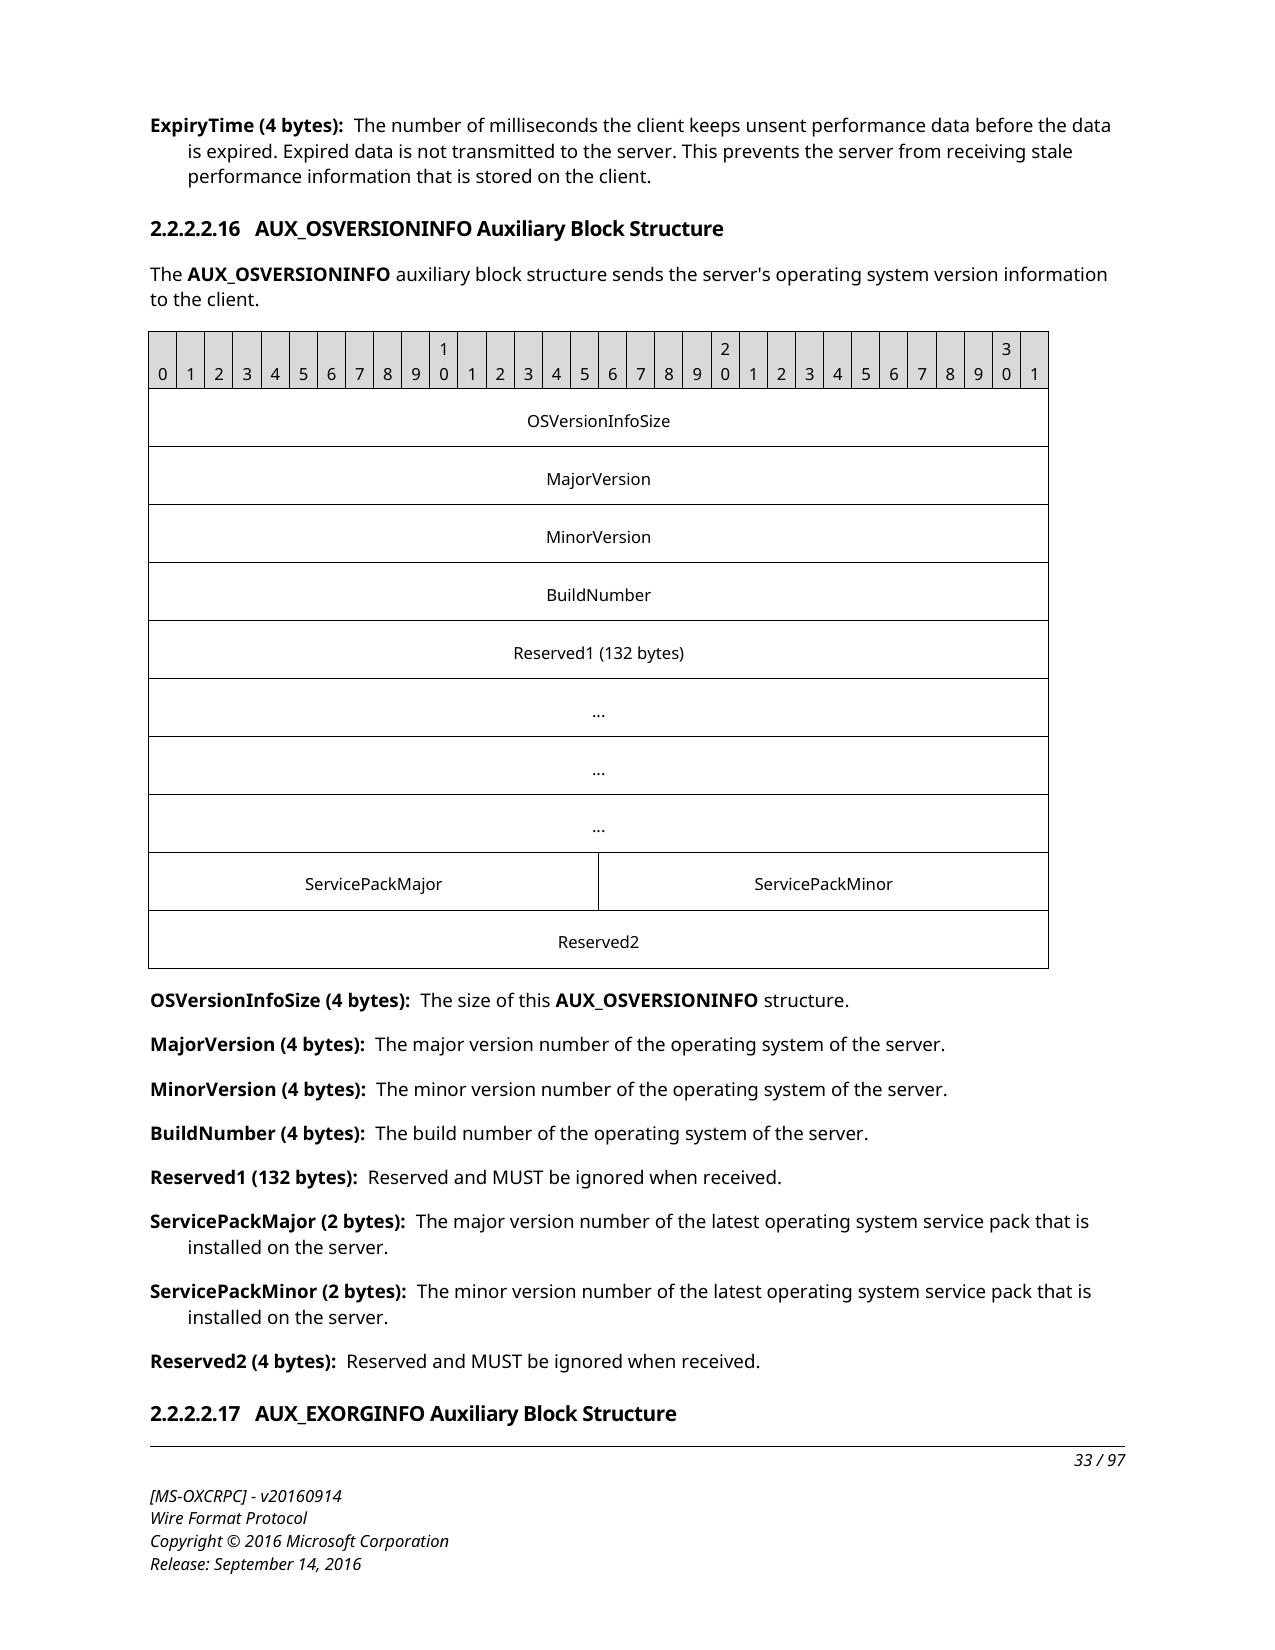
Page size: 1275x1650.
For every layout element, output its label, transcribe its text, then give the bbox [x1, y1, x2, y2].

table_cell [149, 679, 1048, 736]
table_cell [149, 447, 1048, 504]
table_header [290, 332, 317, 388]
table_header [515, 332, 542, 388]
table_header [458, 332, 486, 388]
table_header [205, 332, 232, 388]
text The AUX_OSVERSIONINFO auxiliary block structure sends the server's operating system version information to the client. [150, 261, 1125, 312]
text MinorVersion (4 bytes): The minor version number of the operating system of the server. [150, 1076, 1125, 1101]
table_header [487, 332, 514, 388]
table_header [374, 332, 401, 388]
text MajorVersion (4 bytes): The major version number of the operating system of the server. [150, 1032, 1125, 1057]
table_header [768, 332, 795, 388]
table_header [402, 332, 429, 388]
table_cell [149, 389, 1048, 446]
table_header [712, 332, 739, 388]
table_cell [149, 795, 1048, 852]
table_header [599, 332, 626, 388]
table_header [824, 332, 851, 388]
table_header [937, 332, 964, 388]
text ServicePackMinor (2 bytes): The minor version number of the latest operating system service pack that is installed on the server. [150, 1278, 1125, 1329]
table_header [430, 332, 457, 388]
text Reserved2 (4 bytes): Reserved and MUST be ignored when received. [150, 1348, 1125, 1374]
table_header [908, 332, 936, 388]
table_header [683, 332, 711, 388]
text Reserved1 (132 bytes): Reserved and MUST be ignored when received. [150, 1164, 1125, 1190]
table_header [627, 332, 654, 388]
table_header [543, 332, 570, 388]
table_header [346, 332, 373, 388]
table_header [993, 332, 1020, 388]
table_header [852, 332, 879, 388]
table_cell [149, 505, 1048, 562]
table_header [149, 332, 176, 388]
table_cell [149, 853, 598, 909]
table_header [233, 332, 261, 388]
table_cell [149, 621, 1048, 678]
text ExpiryTime (4 bytes): The number of milliseconds the client keeps unsent performance data before the data is expired. Expired data is not transmitted to the server. This prevents the server from receiving stale performance information that is stored on the client. [150, 112, 1125, 189]
text OSVersionInfoSize (4 bytes): The size of this AUX_OSVERSIONINFO structure. [150, 987, 1125, 1013]
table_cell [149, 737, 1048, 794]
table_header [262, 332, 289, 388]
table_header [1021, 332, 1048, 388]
text ServicePackMajor (2 bytes): The major version number of the latest operating system service pack that is installed on the server. [150, 1209, 1125, 1260]
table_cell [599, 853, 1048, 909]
subtitle AUX_EXORGINFO Auxiliary Block Structure [150, 1399, 1125, 1427]
text BuildNumber (4 bytes): The build number of the operating system of the server. [150, 1120, 1125, 1146]
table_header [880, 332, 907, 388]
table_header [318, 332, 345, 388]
subtitle AUX_OSVERSIONINFO Auxiliary Block Structure [150, 214, 1125, 242]
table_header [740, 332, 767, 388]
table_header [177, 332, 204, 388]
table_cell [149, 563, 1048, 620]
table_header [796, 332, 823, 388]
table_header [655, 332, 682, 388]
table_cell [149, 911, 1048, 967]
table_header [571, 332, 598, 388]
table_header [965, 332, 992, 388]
